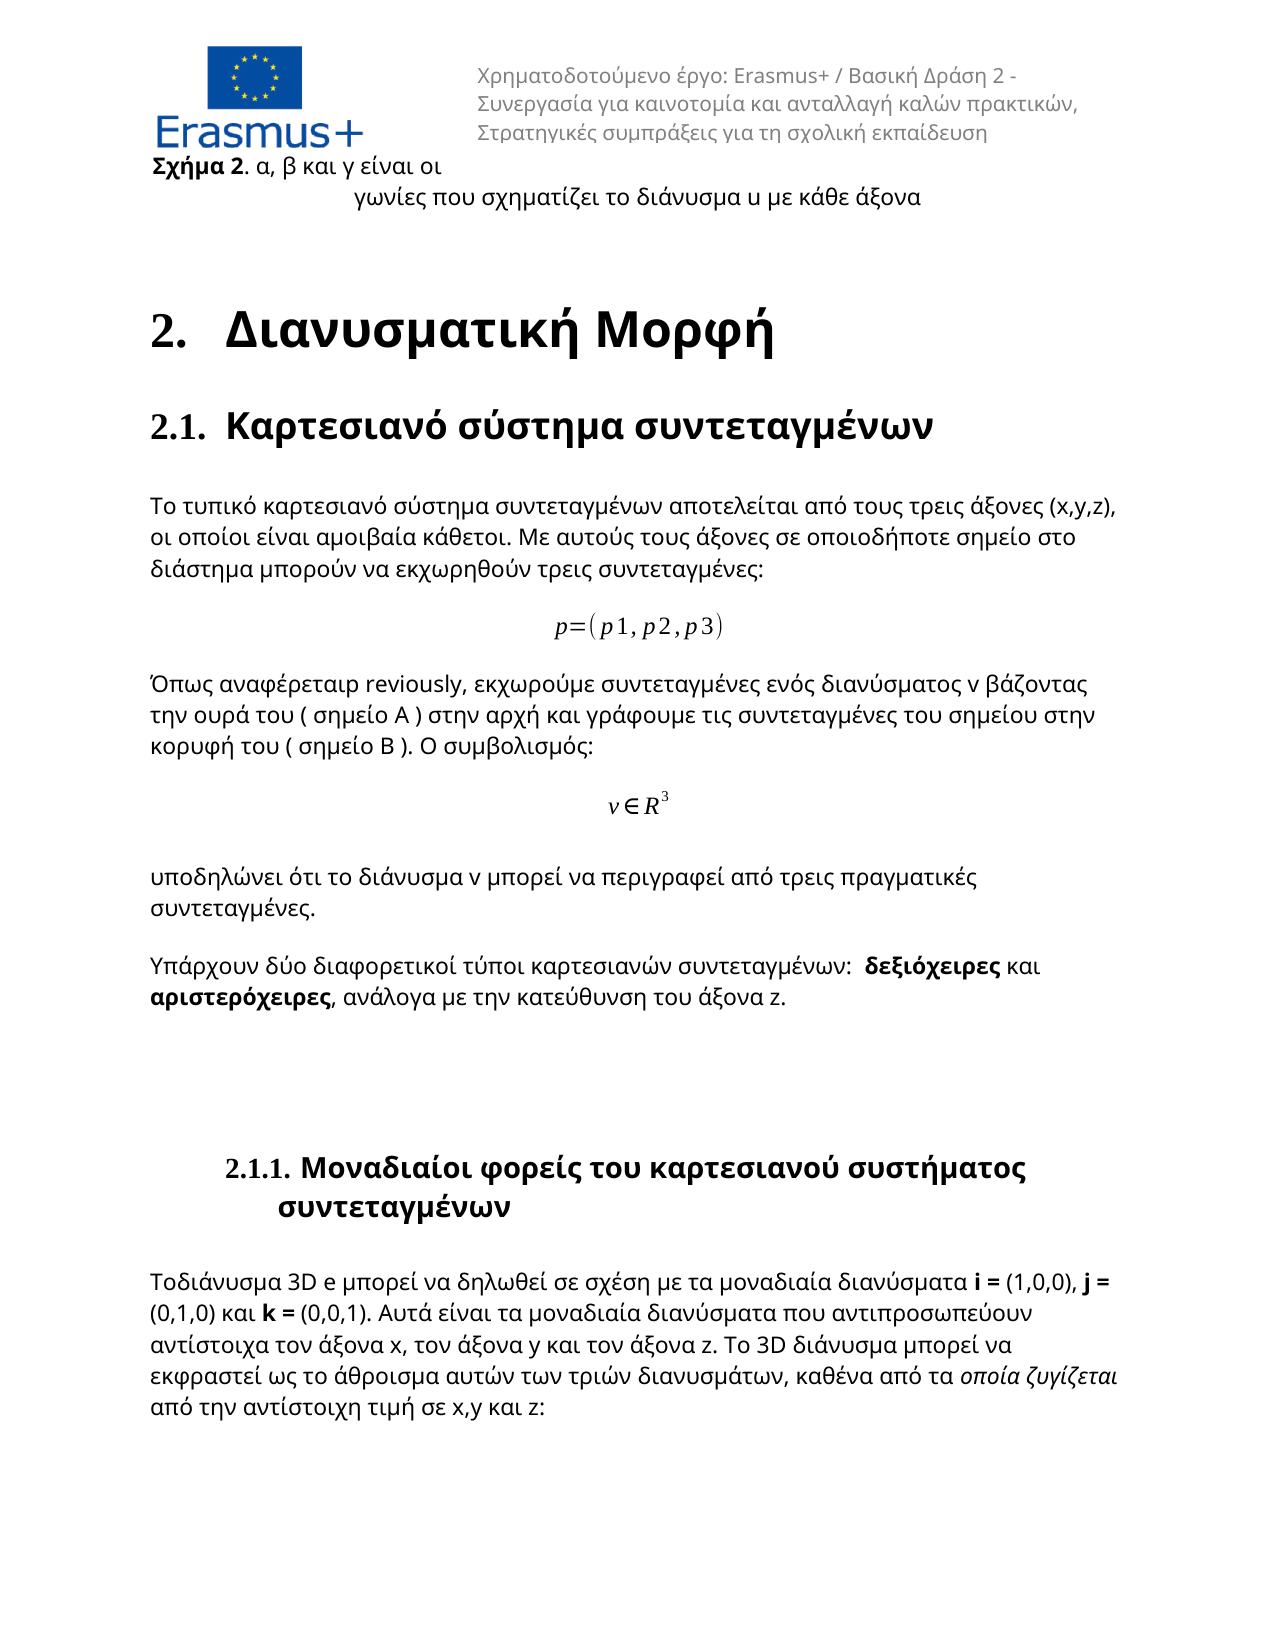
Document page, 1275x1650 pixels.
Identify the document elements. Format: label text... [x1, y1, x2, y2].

text Όπως αναφέρεταιp reviously, εκχωρούμε συντεταγμένες ενός διανύσματος v βάζοντας την ουρά του ( σημείο A ) στην αρχή και γράφουμε τις συντεταγμένες του σημείου στην κορυφή του ( σημείο B ). Ο συμβολισμός: [150, 668, 1125, 761]
text Τοδιάνυσμα 3D e μπορεί να δηλωθεί σε σχέση με τα μοναδιαία διανύσματα i = (1,0,0), j = (0,1,0) και k = (0,0,1). Αυτά είναι τα μοναδιαία διανύσματα που αντιπροσωπεύουν αντίστοιχα τον άξονα x, τον άξονα y και τον άξονα z. Το 3D διάνυσμα μπορεί να εκφραστεί ως το άθροισμα αυτών των τριών διανυσμάτων, καθένα από τα οποία ζυγίζεται από την αντίστοιχη τιμή σε x,y και z: [150, 1266, 1125, 1422]
subtitle Μοναδιαίοι φορείς του καρτεσιανού συστήματος συντεταγμένων [225, 1147, 1125, 1226]
text Σχήμα 2. α, β και γ είναι οι γωνίες που σχηματίζει το διάνυσμα u με κάθε άξονα [150, 150, 1125, 212]
text υποδηλώνει ότι το διάνυσμα v μπορεί να περιγραφεί από τρεις πραγματικές συντεταγμένες. [150, 861, 1125, 924]
text Το τυπικό καρτεσιανό σύστημα συντεταγμένων αποτελείται από τους τρεις άξονες (x,y,z), οι οποίοι είναι αμοιβαία κάθετοι. Με αυτούς τους άξονες σε οποιοδήποτε σημείο στο διάστημα μπορούν να εκχωρηθούν τρεις συντεταγμένες: [150, 490, 1125, 584]
subtitle Καρτεσιανό σύστημα συντεταγμένων [150, 399, 1125, 450]
subtitle Διανυσματική Μορφή [150, 294, 1125, 362]
text Υπάρχουν δύο διαφορετικοί τύποι καρτεσιανών συντεταγμένων: δεξιόχειρες και αριστερόχειρες, ανάλογα με την κατεύθυνση του άξονα z. [150, 950, 1125, 1012]
picture [150, 28, 366, 150]
